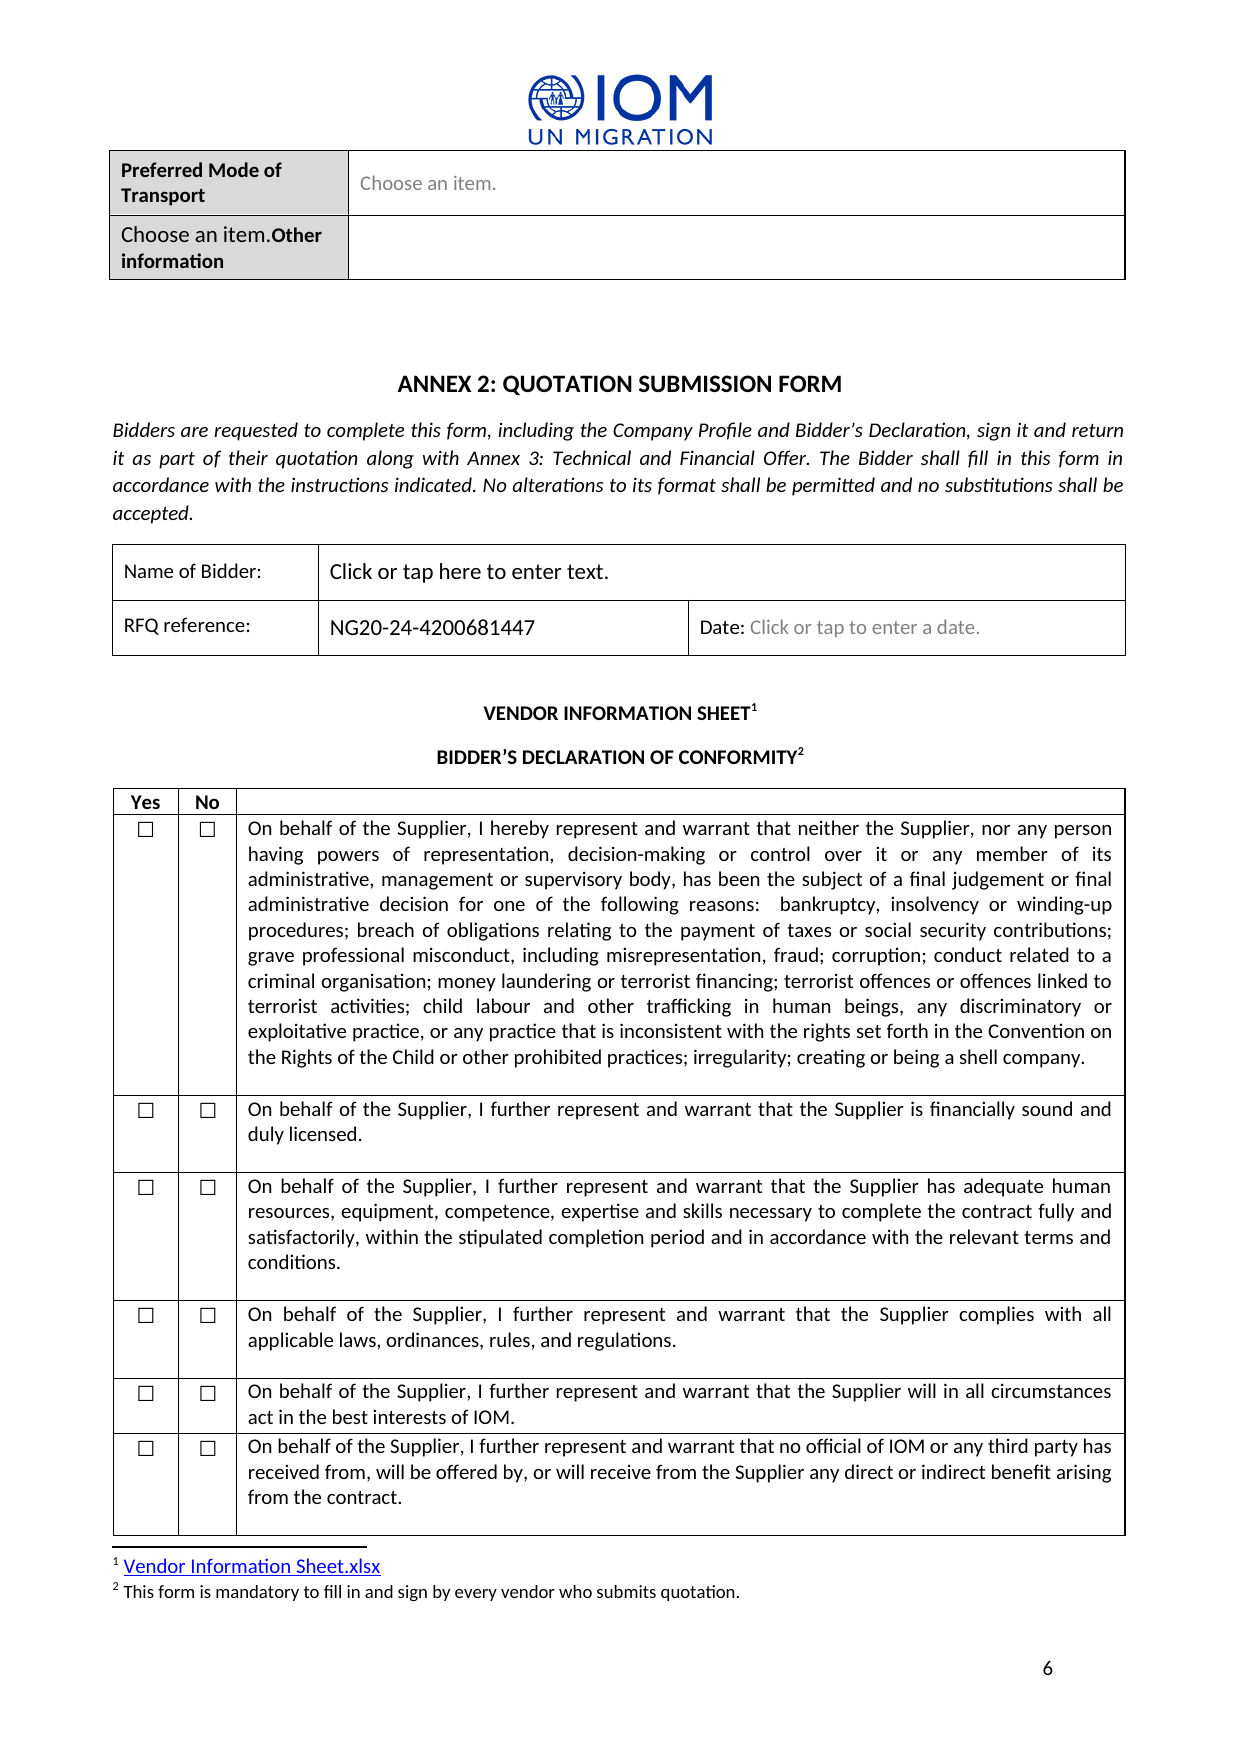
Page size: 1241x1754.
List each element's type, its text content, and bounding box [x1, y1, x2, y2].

table_header No [179, 789, 236, 814]
table_cell Other information [110, 216, 348, 279]
table_cell On behalf of the Supplier, I hereby represent and warrant that neither the Supplier, nor any person having powers of representation, decision-making or control over it or any member of its administrative, management or supervisory body, has been the subject of a final judgement or final administrative decision for one of the following reasons: bankruptcy, insolvency or winding-up procedures; breach of obligations relating to the payment of taxes or social security contributions; grave professional misconduct, including misrepresentation, fraud; corruption; conduct related to a criminal organisation; money laundering or terrorist financing; terrorist offences or offences linked to terrorist activities; child labour and other trafficking in human beings, any discriminatory or exploitative practice, or any practice that is inconsistent with the rights set forth in the Convention on the Rights of the Child or other prohibited practices; irregularity; creating or being a shell company. [237, 815, 1124, 1095]
table_cell [349, 151, 1124, 214]
table_cell Preferred Mode of Transport [110, 151, 348, 214]
table_cell On behalf of the Supplier, I further represent and warrant that the Supplier is financially sound and duly licensed. [237, 1096, 1124, 1172]
table_header Name of Bidder: [113, 545, 318, 599]
text BIDDER’S DECLARATION OF CONFORMITY [112, 744, 1128, 769]
table_cell On behalf of the Supplier, I further represent and warrant that the Supplier has adequate human resources, equipment, competence, expertise and skills necessary to complete the contract fully and satisfactorily, within the stipulated completion period and in accordance with the relevant terms and conditions. [237, 1173, 1124, 1300]
table_cell On behalf of the Supplier, I further represent and warrant that the Supplier will in all circumstances act in the best interests of IOM. [237, 1379, 1124, 1433]
table_cell RFQ reference: [113, 601, 318, 655]
table_cell On behalf of the Supplier, I further represent and warrant that the Supplier complies with all applicable laws, ordinances, rules, and regulations. [237, 1301, 1124, 1378]
picture [524, 73, 716, 146]
text Bidders are requested to complete this form, including the Company Profile and Bidder’s Declaration, sign it and return it as part of their quotation along with Annex 3: Technical and Financial Offer. The Bidder shall fill in this form in accordance with the instructions indicated. No alterations to its format shall be permitted and no substitutions shall be accepted. [112, 418, 1128, 525]
table_cell Date: [689, 601, 1125, 655]
text ANNEX 2: QUOTATION SUBMISSION FORM [112, 368, 1128, 399]
text VENDOR INFORMATION SHEET [112, 700, 1128, 725]
table_header Yes [114, 789, 178, 814]
table_cell [349, 216, 1124, 279]
table_header [237, 789, 1124, 814]
table_cell On behalf of the Supplier, I further represent and warrant that no official of IOM or any third party has received from, will be offered by, or will receive from the Supplier any direct or indirect benefit arising from the contract. [237, 1434, 1124, 1535]
